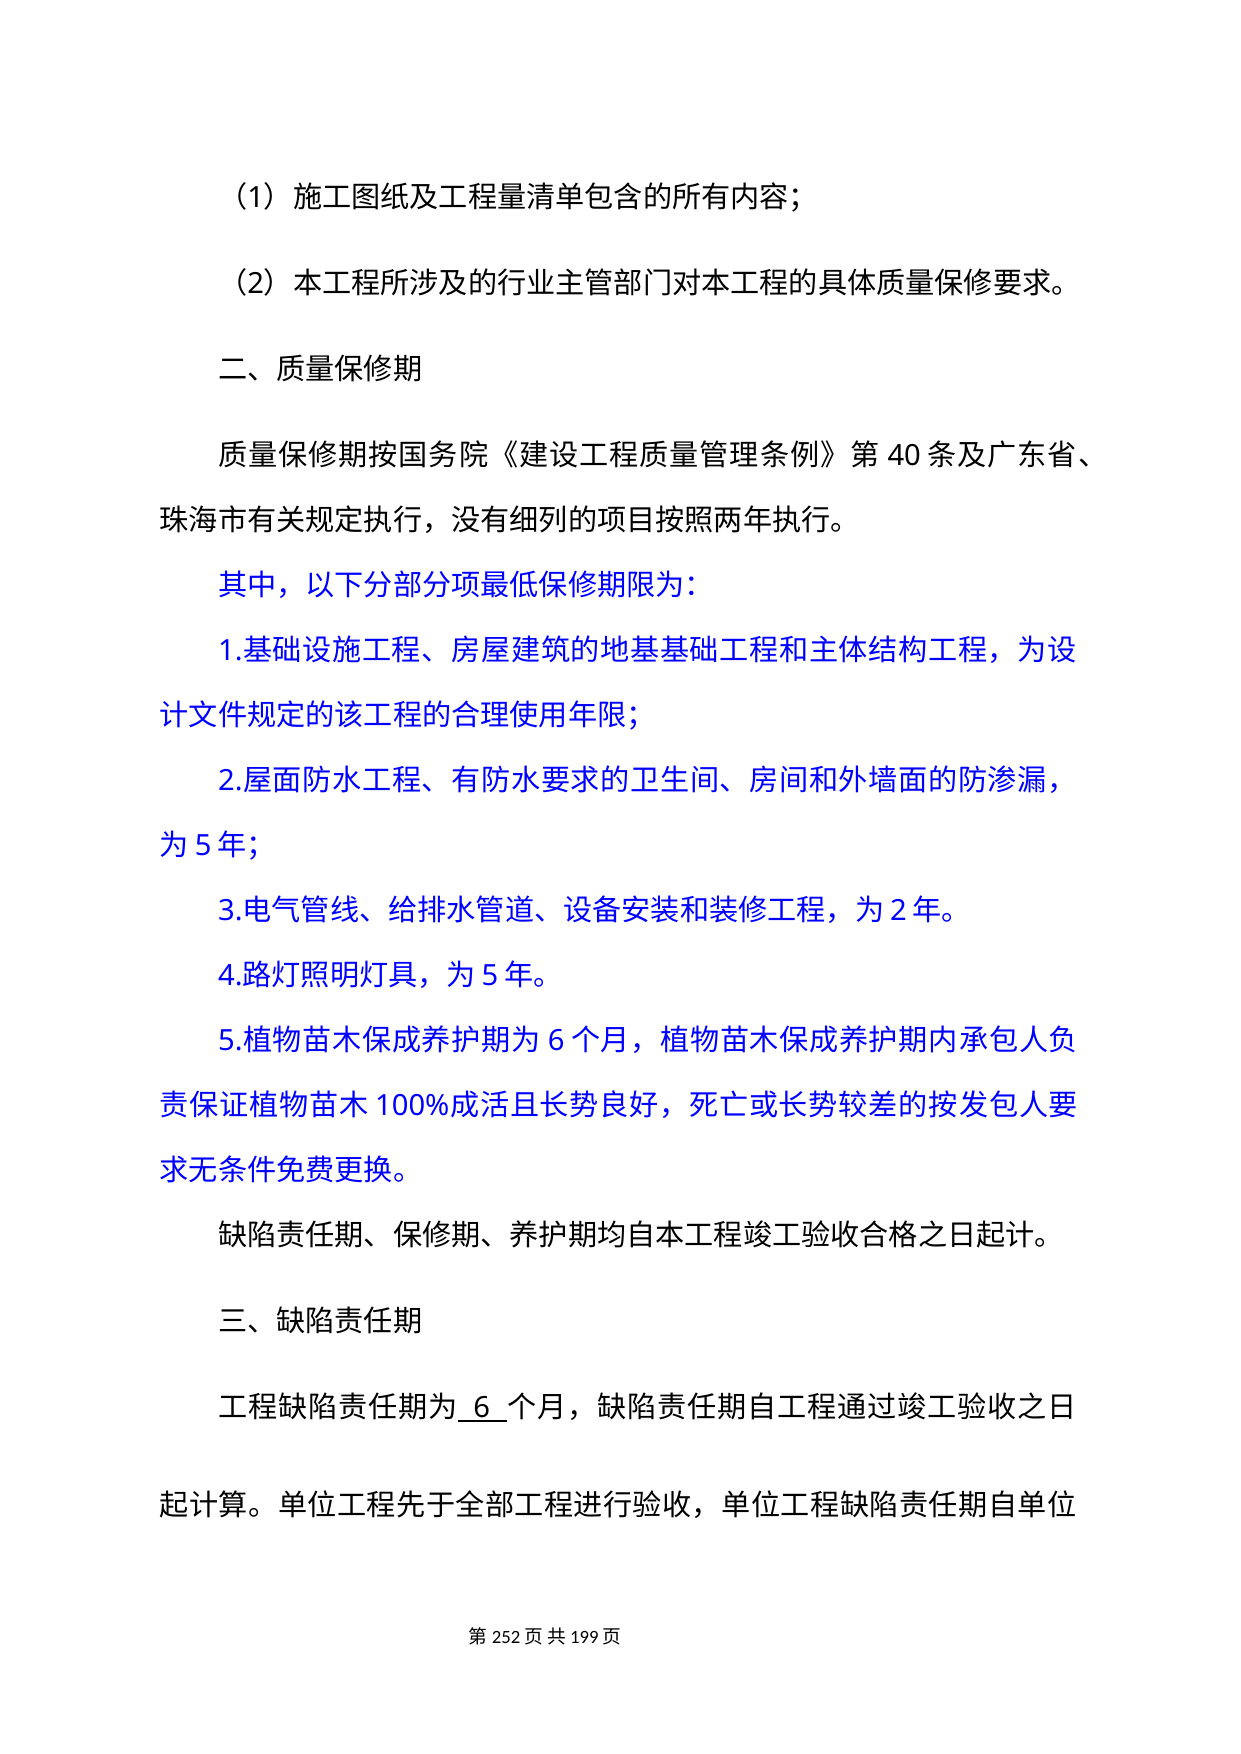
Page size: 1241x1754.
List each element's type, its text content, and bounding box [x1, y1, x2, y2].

text 5.植物苗木保成养护期为6个月，植物苗木保成养护期内承包人负责保证植物苗木100%成活且长势良好，死亡或长势较差的按发包人要求无条件免费更换。 [159, 1005, 1078, 1200]
text 2.屋面防水工程、有防水要求的卫生间、房间和外墙面的防渗漏，为5年； [159, 745, 1078, 875]
text 缺陷责任期、保修期、养护期均自本工程竣工验收合格之日起计。 [159, 1200, 1078, 1265]
text （1）施工图纸及工程量清单包含的所有内容； [159, 162, 1078, 227]
text 4.路灯照明灯具，为5年。 [159, 940, 1078, 1005]
text 二、质量保修期 [159, 334, 1078, 399]
text （2）本工程所涉及的行业主管部门对本工程的具体质量保修要求。 [159, 248, 1078, 313]
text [159, 1373, 1078, 1535]
text 三、缺陷责任期 [159, 1287, 1078, 1352]
text 质量保修期按国务院《建设工程质量管理条例》第40条及广东省、珠海市有关规定执行，没有细列的项目按照两年执行。 [159, 420, 1078, 550]
text 1.基础设施工程、房屋建筑的地基基础工程和主体结构工程，为设计文件规定的该工程的合理使用年限； [159, 615, 1078, 745]
text 其中，以下分部分项最低保修期限为： [159, 550, 1078, 615]
text 3.电气管线、给排水管道、设备安装和装修工程，为2年。 [159, 875, 1078, 940]
